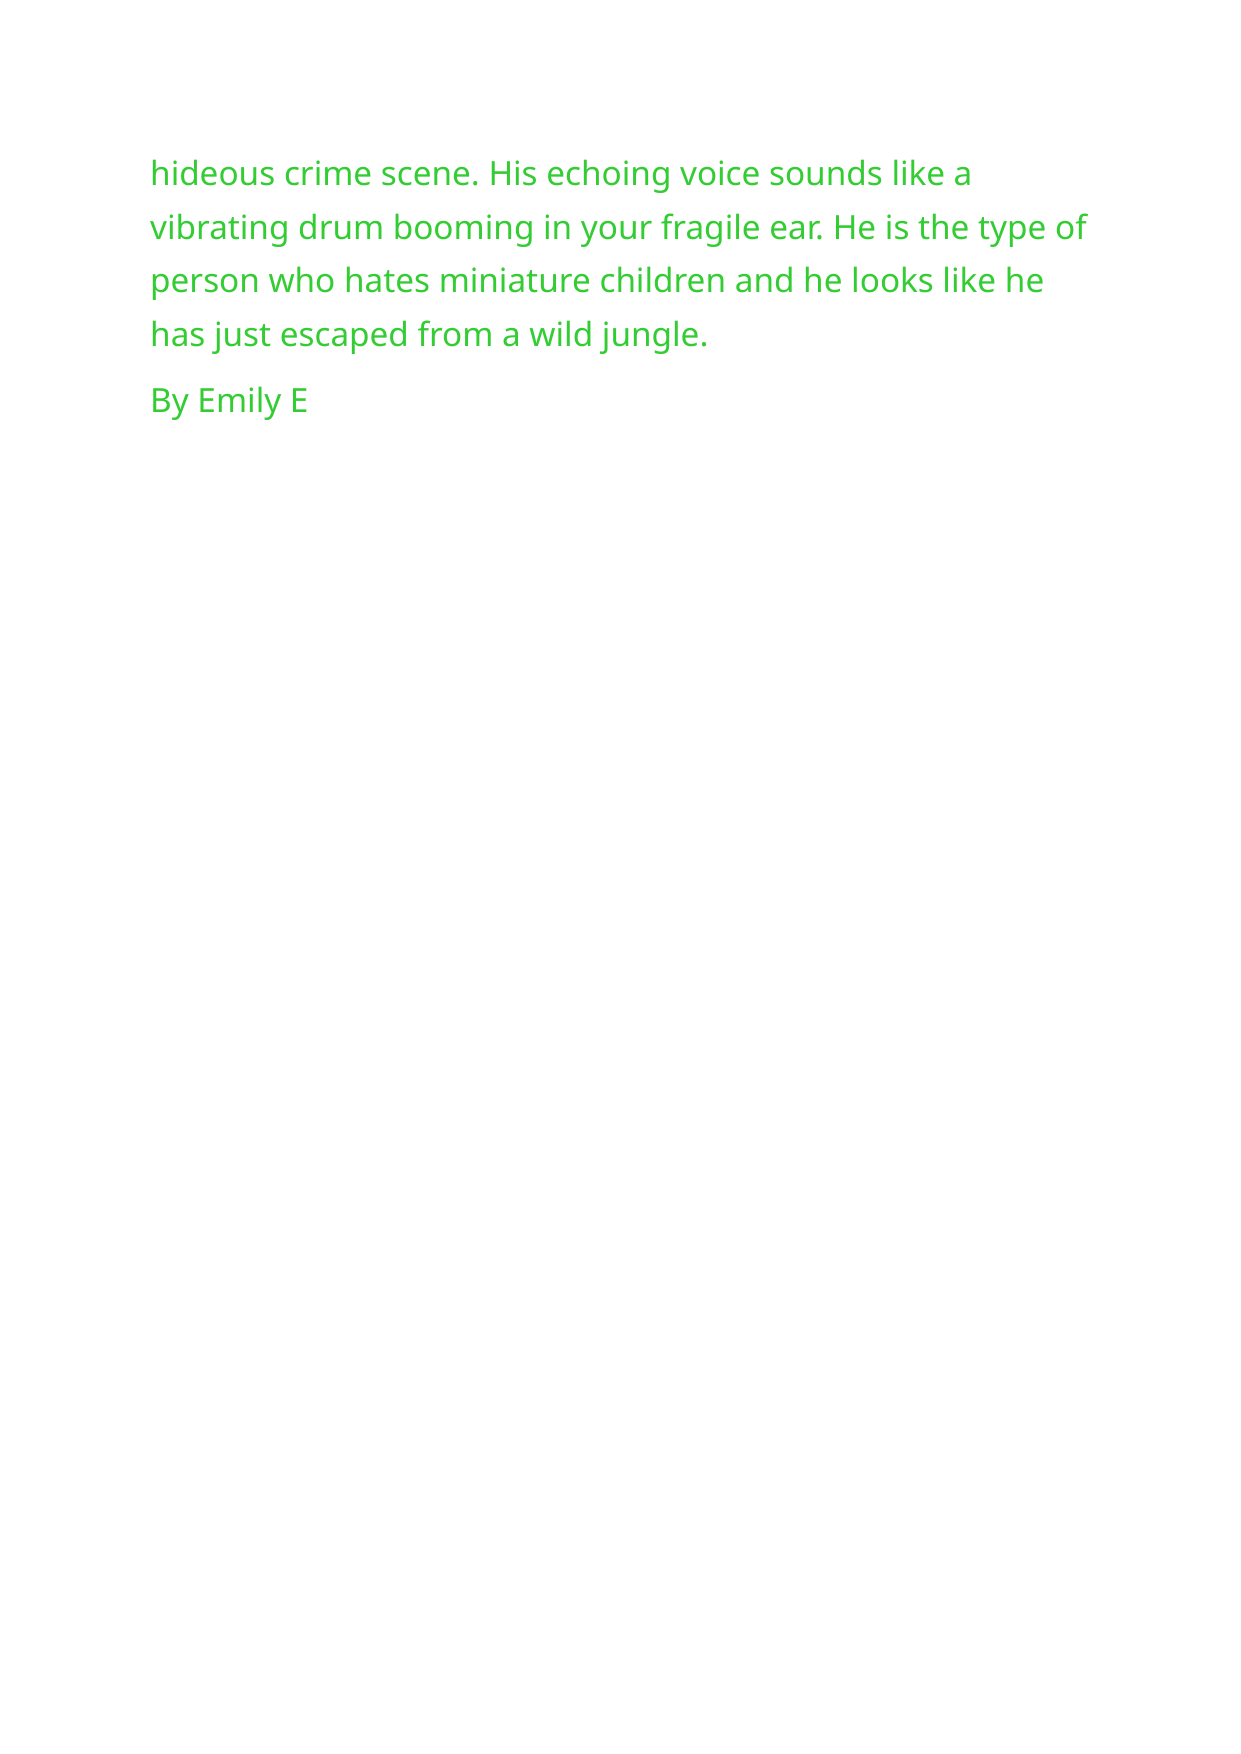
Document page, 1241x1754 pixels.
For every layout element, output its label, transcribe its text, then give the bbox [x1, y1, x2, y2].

text By Emily E [150, 377, 1090, 422]
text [150, 150, 1090, 356]
